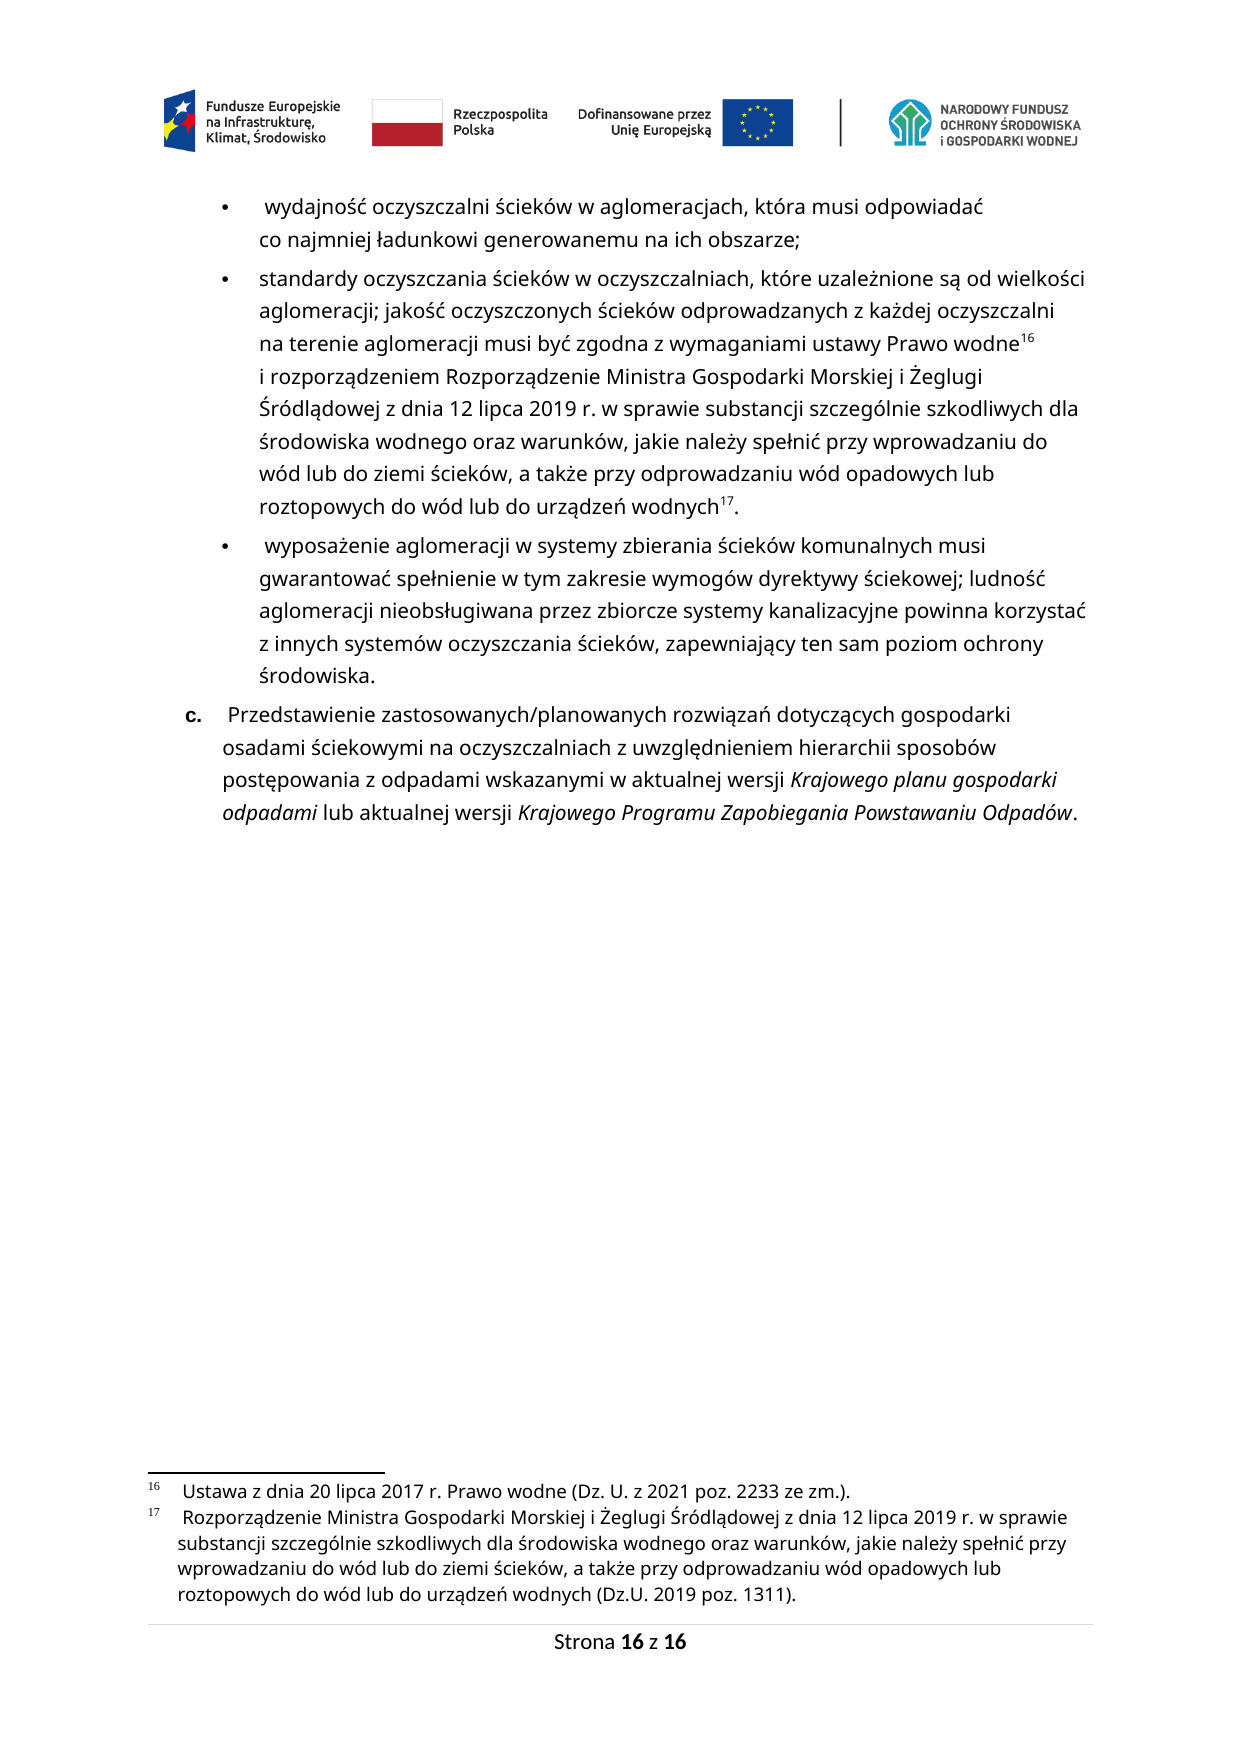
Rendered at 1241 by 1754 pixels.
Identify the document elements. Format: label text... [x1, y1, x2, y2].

list Przedstawienie zastosowanych/planowanych rozwiązań dotyczących gospodarki osadami ściekowymi na oczyszczalniach z uwzględnieniem hierarchii sposobów postępowania z odpadami wskazanymi w aktualnej wersji Krajowego planu gospodarki odpadami lub aktualnej wersji Krajowego Programu Zapobiegania Powstawaniu Odpadów. [185, 700, 1093, 827]
list wydajność oczyszczalni ścieków w aglomeracjach, która musi odpowiadać co najmniej ładunkowi generowanemu na ich obszarze; [221, 192, 1093, 253]
list wyposażenie aglomeracji w systemy zbierania ścieków komunalnych musi gwarantować spełnienie w tym zakresie wymogów dyrektywy ściekowej; ludność aglomeracji nieobsługiwana przez zbiorcze systemy kanalizacyjne powinna korzystać z innych systemów oczyszczania ścieków, zapewniający ten sam poziom ochrony środowiska. [221, 531, 1093, 690]
picture [147, 73, 1093, 168]
list standardy oczyszczania ścieków w oczyszczalniach, które uzależnione są od wielkości aglomeracji; jakość oczyszczonych ścieków odprowadzanych z każdej oczyszczalni na terenie aglomeracji musi być zgodna z wymaganiami ustawy Prawo wodne i rozporządzeniem Rozporządzenie Ministra Gospodarki Morskiej i Żeglugi Śródlądowej z dnia 12 lipca 2019 r. w sprawie substancji szczególnie szkodliwych dla środowiska wodnego oraz warunków, jakie należy spełnić przy wprowadzaniu do wód lub do ziemi ścieków, a także przy odprowadzaniu wód opadowych lub roztopowych do wód lub do urządzeń wodnych. [221, 264, 1093, 521]
